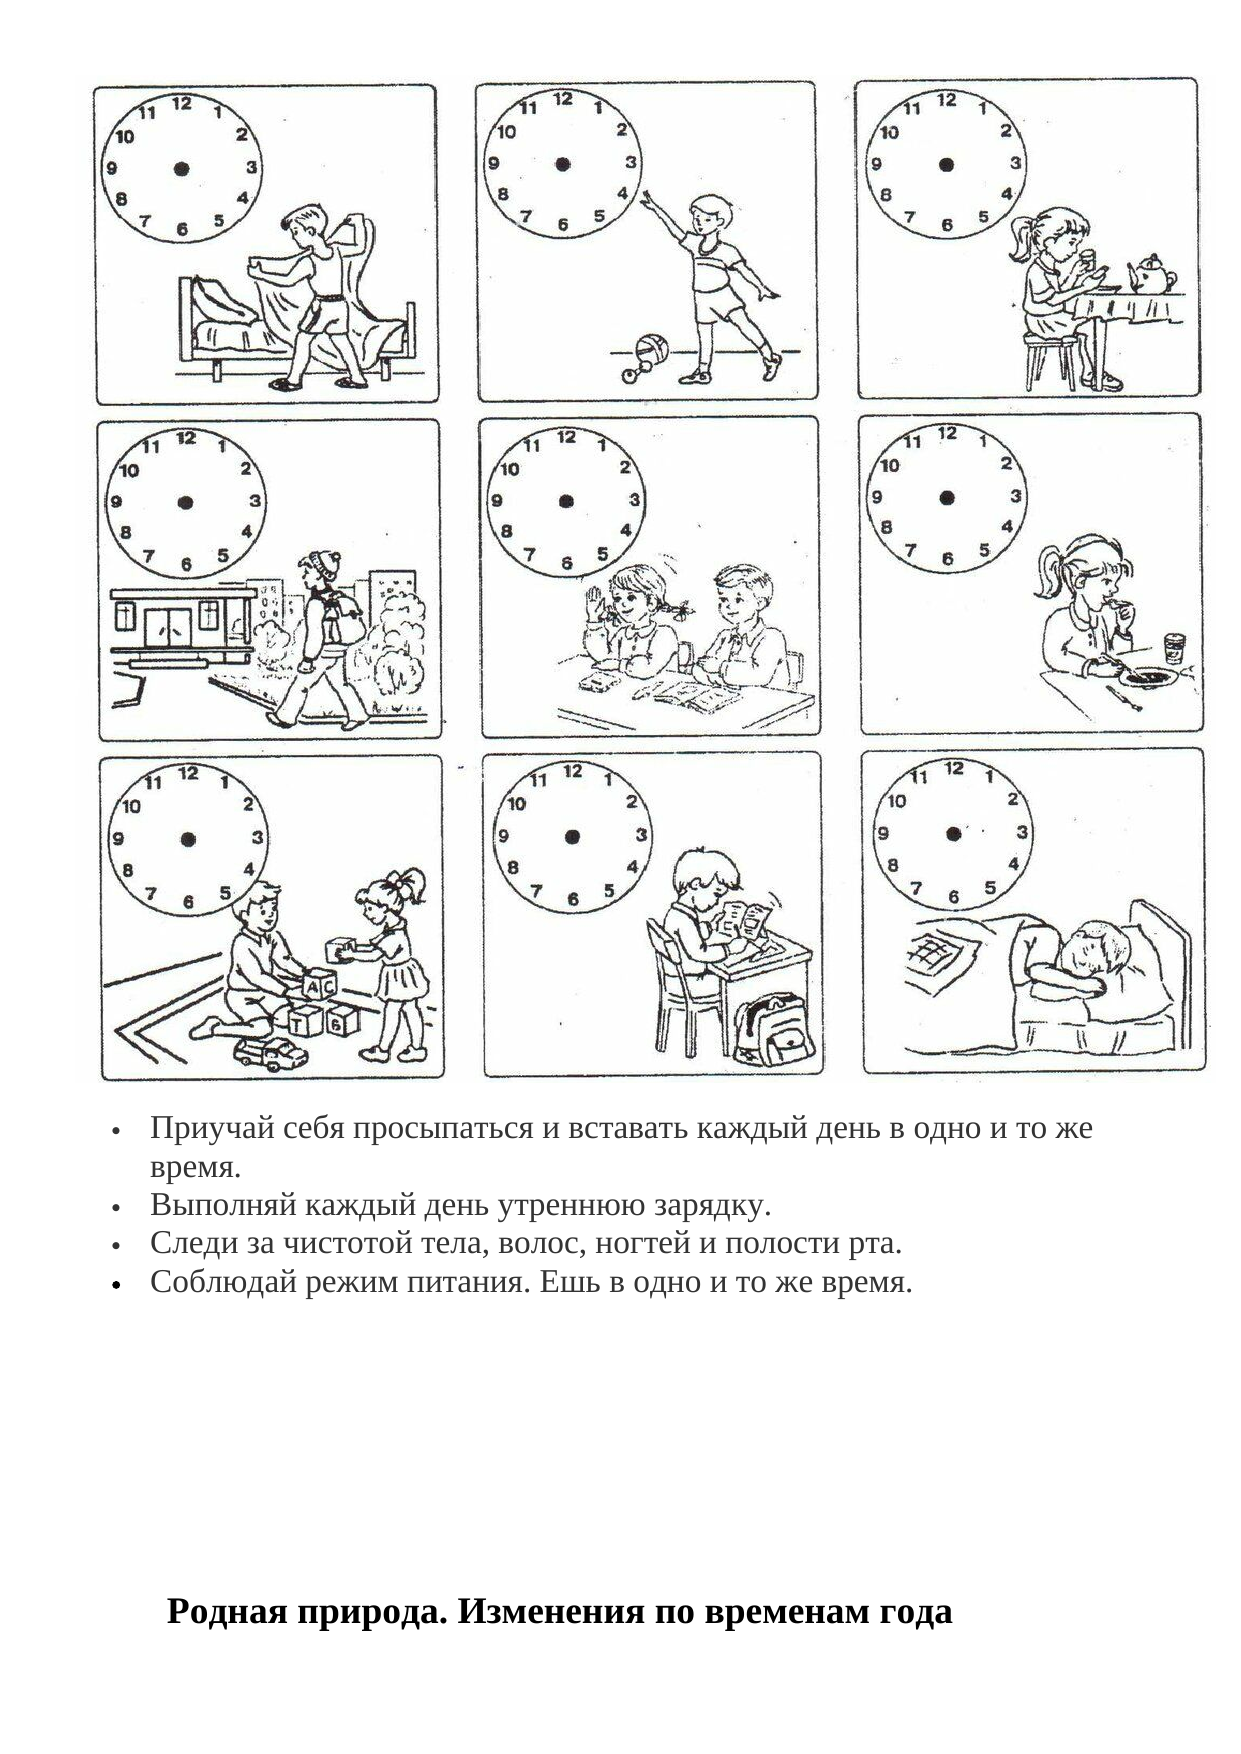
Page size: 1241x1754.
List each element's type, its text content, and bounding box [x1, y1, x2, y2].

list Соблюдай режим питания. Ешь в одно и то же время. [112, 1261, 1165, 1299]
list Следи за чистотой тела, волос, ногтей и полости рта. [112, 1223, 1165, 1261]
picture [75, 75, 1216, 1083]
list Выполняй каждый день утреннюю зарядку. [112, 1184, 1165, 1223]
list Приучай себя просыпаться и вставать каждый день в одно и то же время. [112, 1108, 1165, 1184]
text Родная природа. Изменения по временам года [75, 1589, 1165, 1632]
